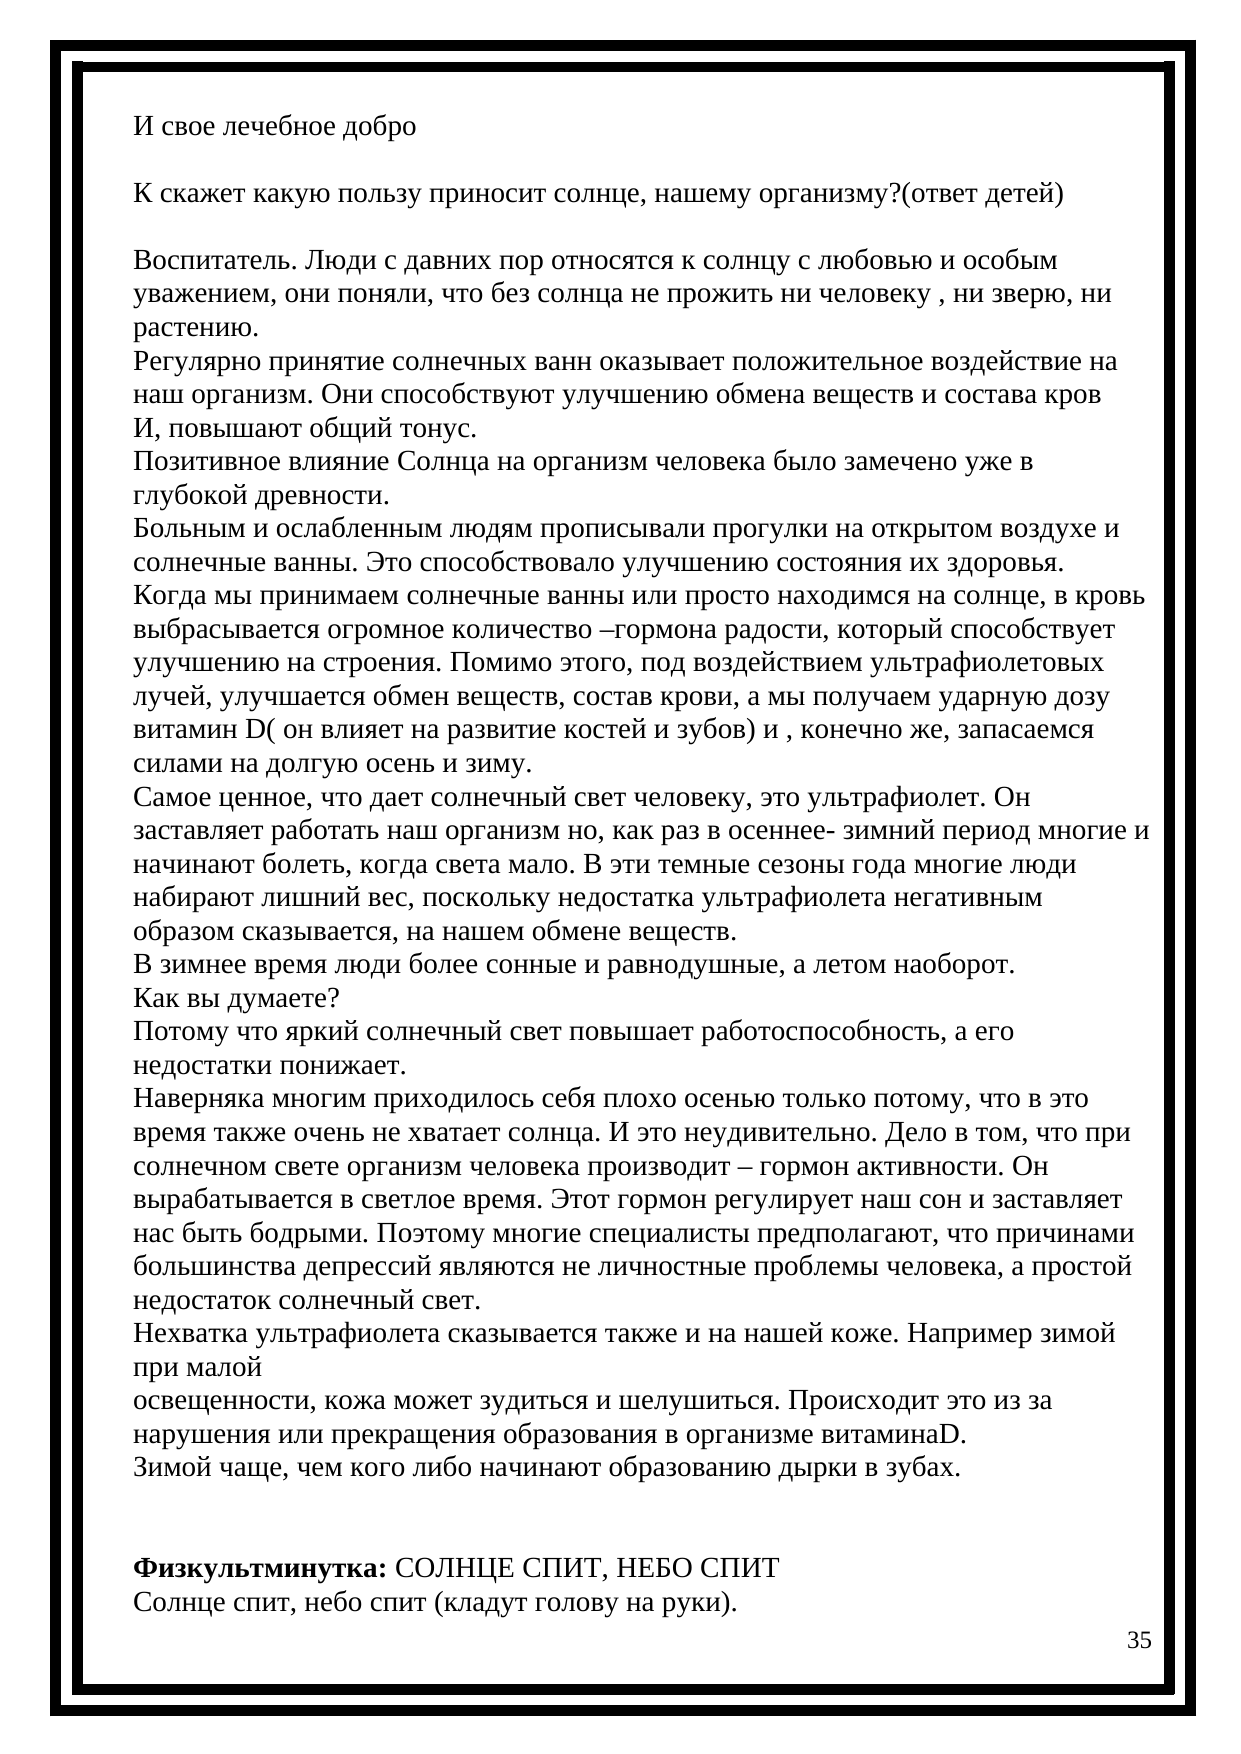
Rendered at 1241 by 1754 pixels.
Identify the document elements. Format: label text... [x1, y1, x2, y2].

text К скажет какую пользу приносит солнце, нашему организму?(ответ детей) [133, 175, 1152, 208]
text Солнце спит, небо спит (кладут голову на руки). [133, 1584, 1152, 1617]
text Регулярно принятие солнечных ванн оказывает положительное воздействие на наш организм. Они способствуют улучшению обмена веществ и состава кров [133, 343, 1152, 410]
text И свое лечебное добро [133, 108, 1152, 141]
text Как вы думаете? [133, 980, 1152, 1013]
text Потому что яркий солнечный свет повышает работоспособность, а его недостатки понижает. [133, 1013, 1152, 1081]
text Нехватка ультрафиолета сказывается также и на нашей коже. Например зимой при малой освещенности, кожа может зудиться и шелушиться. Происходит это из за нарушения или прекращения образования в организме витаминаD. [133, 1315, 1152, 1449]
text Зимой чаще, чем кого либо начинают образованию дырки в зубах. [133, 1449, 1152, 1483]
text Физкультминутка: СОЛНЦЕ СПИТ, НЕБО СПИТ [133, 1550, 1152, 1584]
text И, повышают общий тонус. [133, 410, 1152, 443]
text Наверняка многим приходилось себя плохо осенью только потому, что в это время также очень не хватает солнца. И это неудивительно. Дело в том, что при солнечном свете организм человека производит – гормон активности. Он вырабатывается в светлое время. Этот гормон регулирует наш сон и заставляет нас быть бодрыми. Поэтому многие специалисты предполагают, что причинами большинства депрессий являются не личностные проблемы человека, а простой недостаток солнечный свет. [133, 1081, 1152, 1315]
text Позитивное влияние Солнца на организм человека было замечено уже в глубокой древности. [133, 443, 1152, 510]
text Больным и ослабленным людям прописывали прогулки на открытом воздухе и солнечные ванны. Это способствовало улучшению состояния их здоровья. [133, 510, 1152, 577]
text Воспитатель. Люди с давних пор относятся к солнцу с любовью и особым уважением, они поняли, что без солнца не прожить ни человеку , ни зверю, ни растению. [133, 242, 1152, 343]
text Самое ценное, что дает солнечный свет человеку, это ультрафиолет. Он заставляет работать наш организм но, как раз в осеннее- зимний период многие и начинают болеть, когда света мало. В эти темные сезоны года многие люди набирают лишний вес, поскольку недостатка ультрафиолета негативным образом сказывается, на нашем обмене веществ. [133, 779, 1152, 946]
text Когда мы принимаем солнечные ванны или просто находимся на солнце, в кровь выбрасывается огромное количество –гормона радости, который способствует улучшению на строения. Помимо этого, под воздействием ультрафиолетовых лучей, улучшается обмен веществ, состав крови, а мы получаем ударную дозу витамин D( он влияет на развитие костей и зубов) и , конечно же, запасаемся силами на долгую осень и зиму. [133, 577, 1152, 779]
text В зимнее время люди более сонные и равнодушные, а летом наоборот. [133, 946, 1152, 980]
